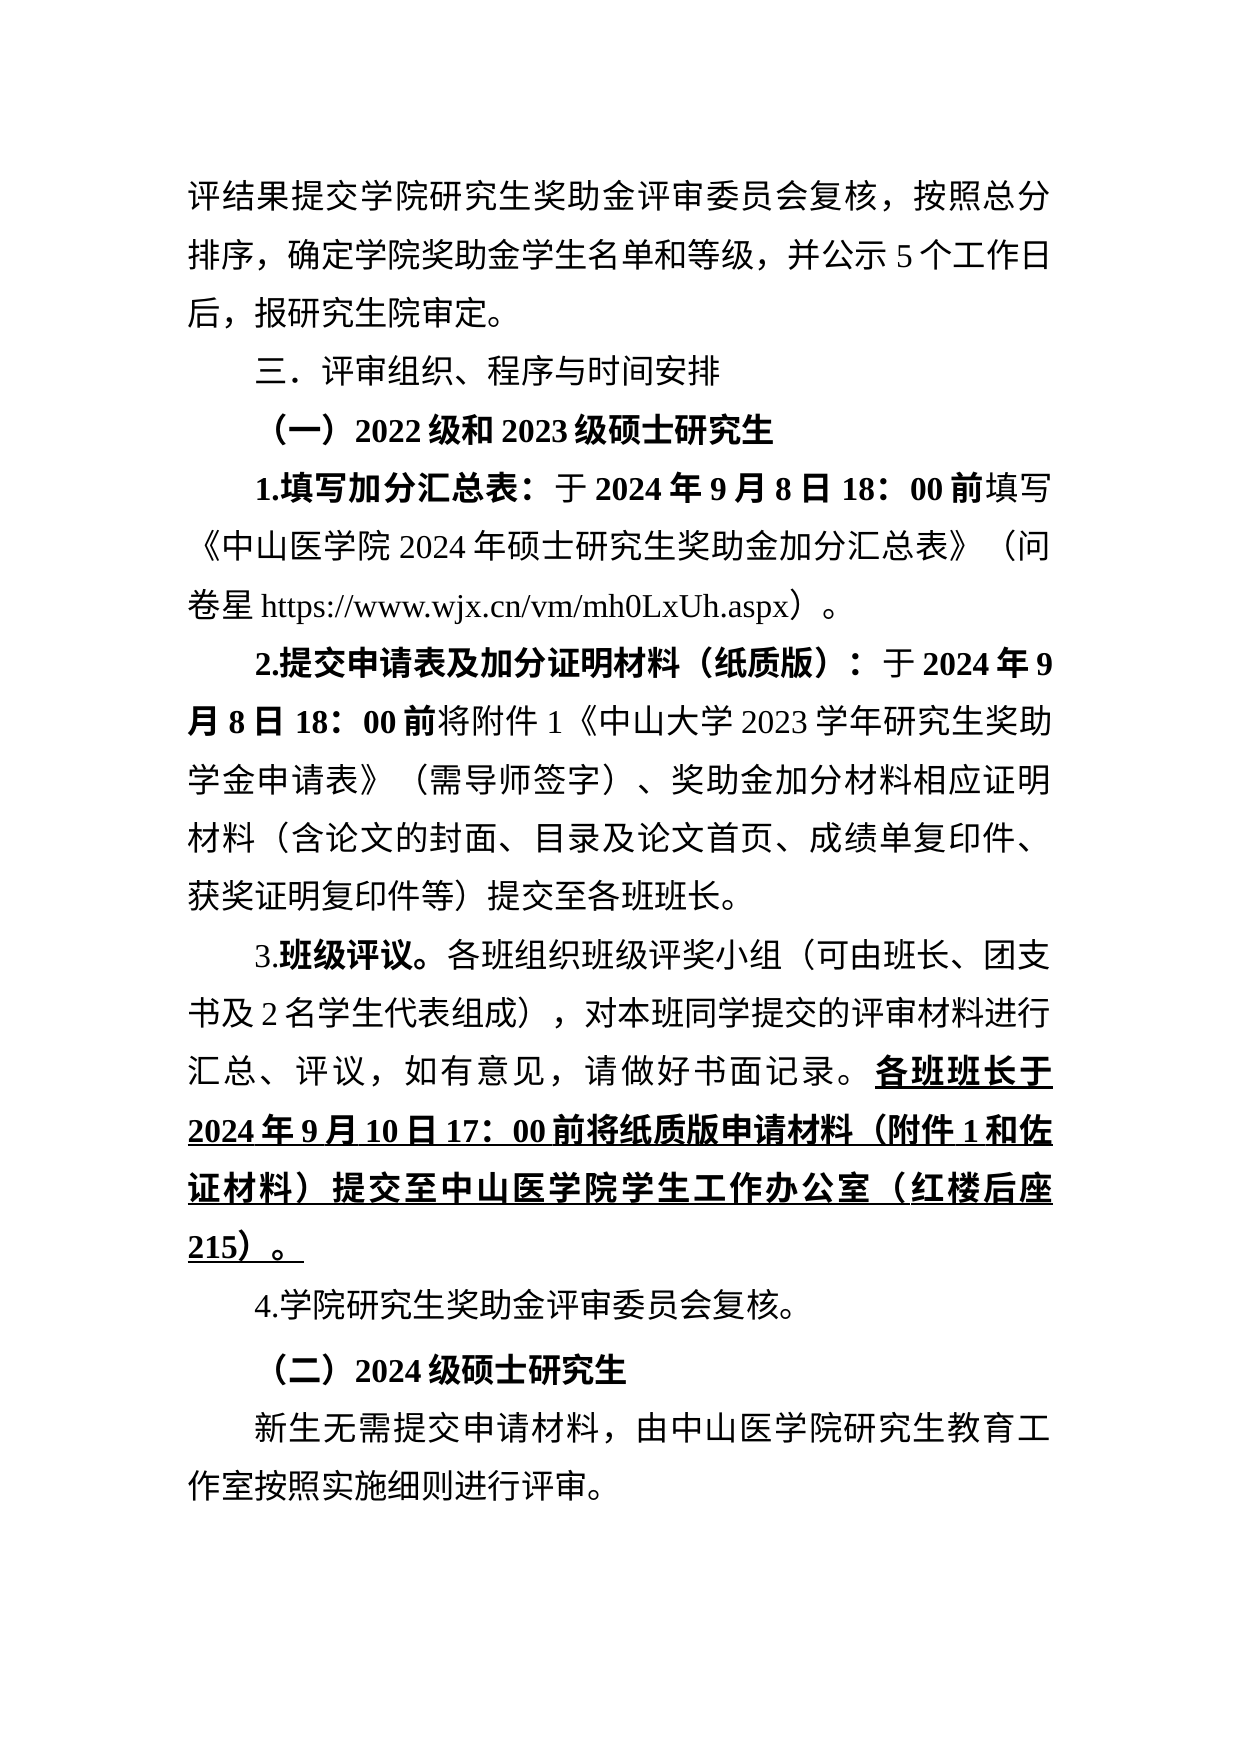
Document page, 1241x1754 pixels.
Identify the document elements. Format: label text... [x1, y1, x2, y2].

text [187, 162, 1053, 337]
text 3.班级评议。各班组织班级评奖小组（可由班长、团支书及2名学生代表组成），对本班同学提交的评审材料进行汇总、评议，如有意见，请做好书面记录。各班班长于2024年9月10日17：00前将纸质版申请材料（附件1和佐证材料）提交至中山医学院学生工作办公室（红楼后座215）。 [187, 1145, 1053, 1270]
text 2.提交申请表及加分证明材料（纸质版）：于2024年9月8日 18：00前将附件1《中山大学2023学年研究生奖助学金申请表》（需导师签字）、奖助金加分材料相应证明材料（含论文的封面、目录及论文首页、成绩单复印件、 获奖证明复印件等）提交至各班班长。 [187, 629, 1053, 920]
text （一）2022级和2023级硕士研究生 [187, 395, 1053, 454]
text 4.学院研究生奖助金评审委员会复核。 [187, 1270, 1053, 1335]
text 新生无需提交申请材料，由中山医学院研究生教育工作室按照实施细则进行评审。 [187, 1394, 1053, 1510]
text 3.班级评议。各班组织班级评奖小组（可由班长、团支书及2名学生代表组成），对本班同学提交的评审材料进行汇总、评议，如有意见，请做好书面记录。各班班长于2024年9月10日17：00前将纸质版申请材料（附件1和佐证材料）提交至中山医学院学生工作办公室（红楼后座215）。 [187, 920, 1053, 1144]
text 1.填写加分汇总表：于2024年9月8日 18：00前填写《中山医学院2024年硕士研究生奖助金加分汇总表》（问卷星https://www.wjx.cn/vm/mh0LxUh.aspx）。 [187, 454, 1053, 629]
text 三．评审组织、程序与时间安排 [187, 337, 1053, 395]
text （二）2024级硕士研究生 [187, 1335, 1053, 1394]
